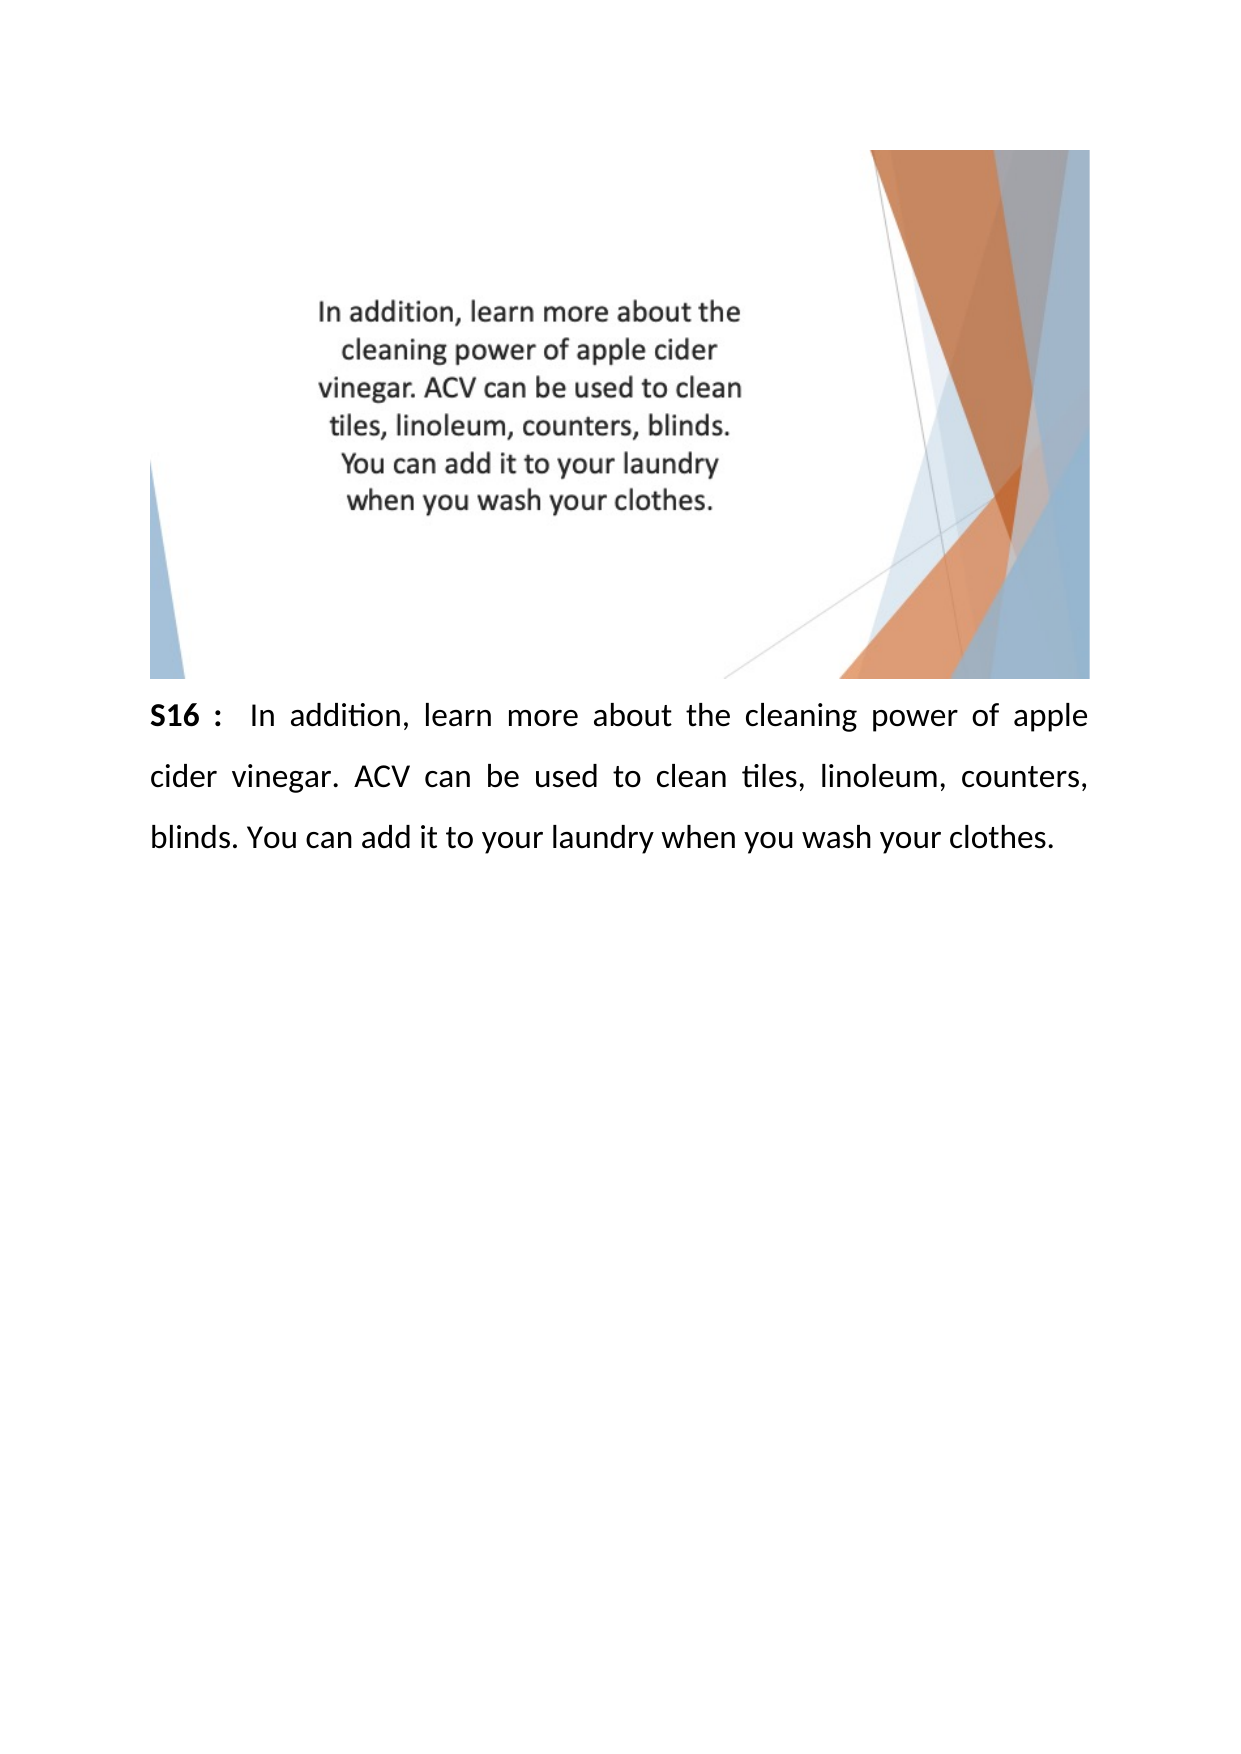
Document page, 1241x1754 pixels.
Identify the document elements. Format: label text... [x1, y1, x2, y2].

text S16 : In addition, learn more about the cleaning power of apple cider vinegar. ACV can be used to clean tiles, linoleum, counters, blinds. You can add it to your laundry when you wash your clothes. [150, 694, 1090, 857]
picture [150, 150, 1090, 679]
